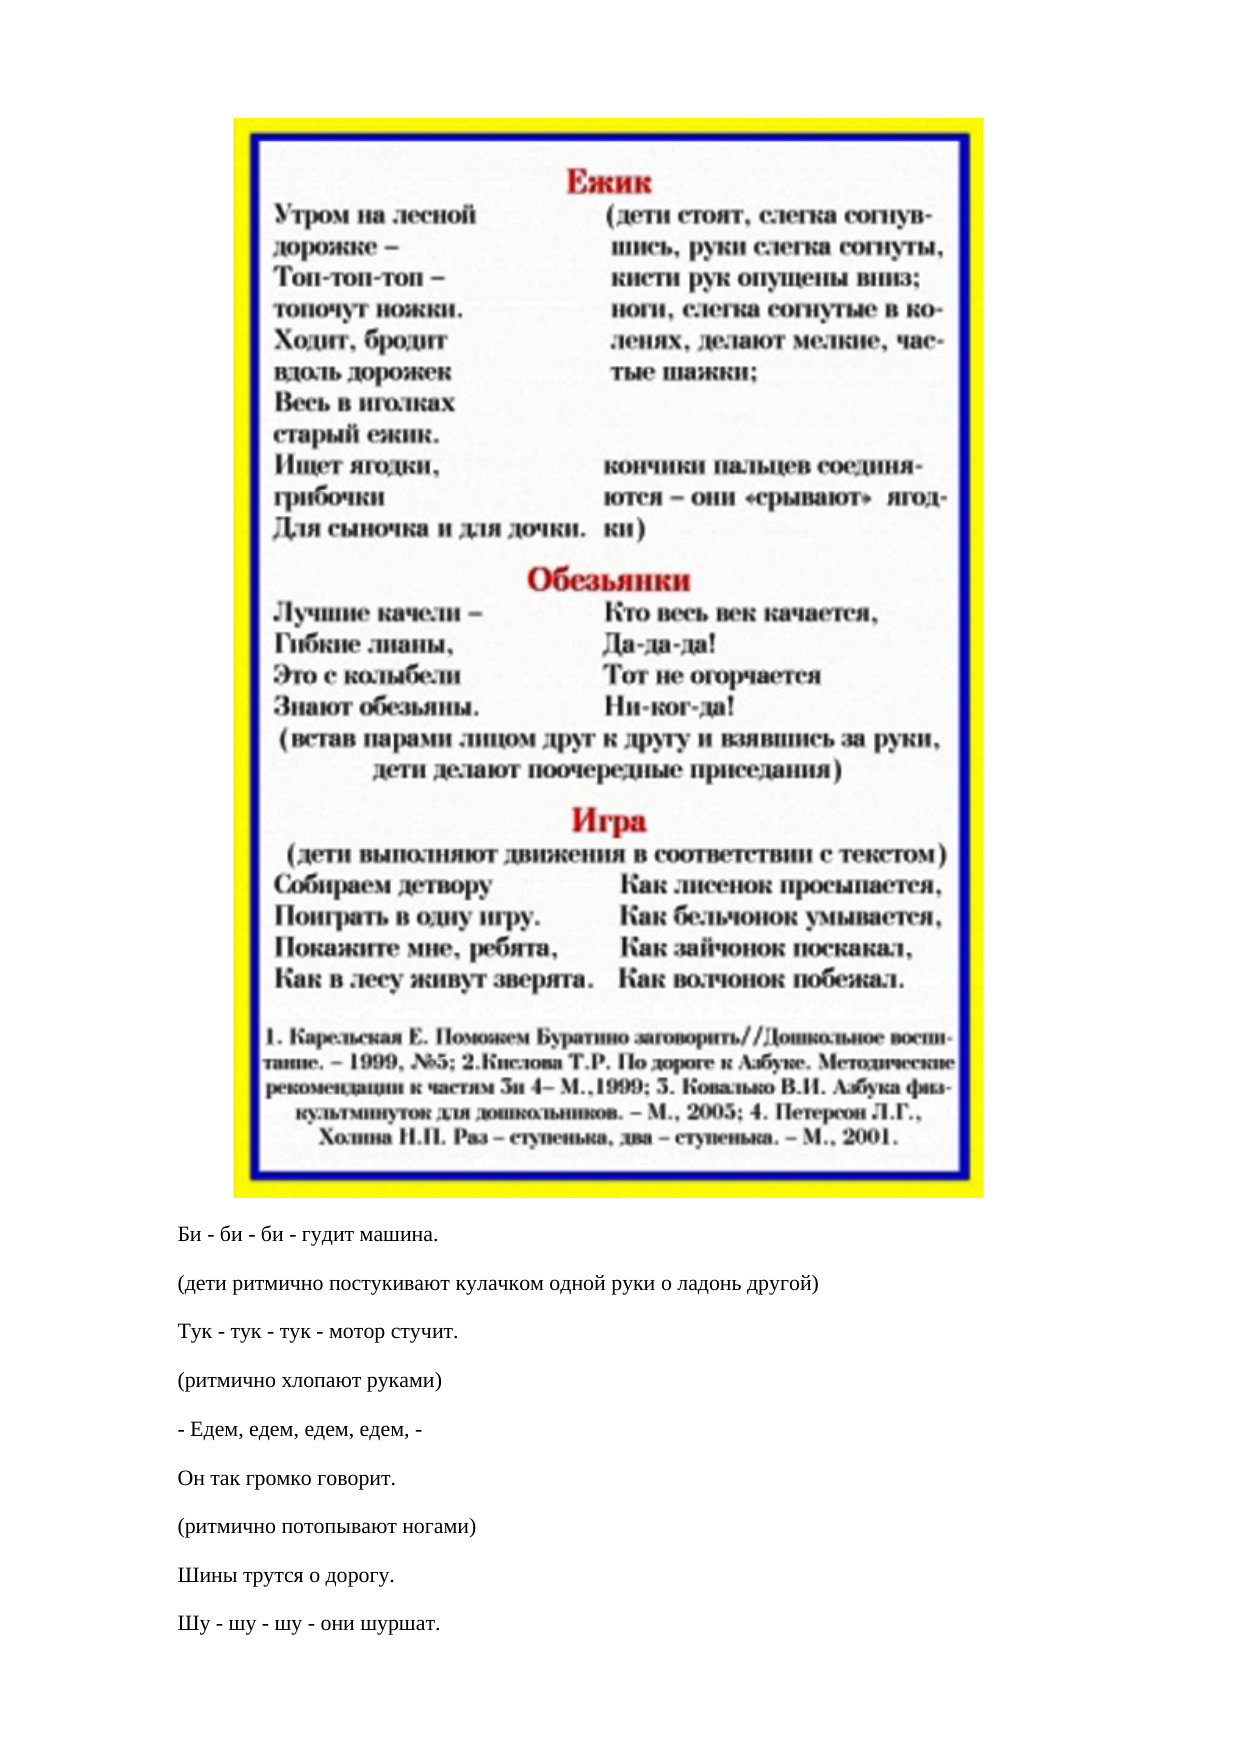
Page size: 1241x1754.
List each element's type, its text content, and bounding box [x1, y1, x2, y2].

text (ритмично потопывают ногами) [177, 1513, 1152, 1538]
picture [233, 118, 984, 1198]
text - Едем, едем, едем, едем, - [177, 1416, 1152, 1441]
text (дети ритмично постукивают кулачком одной руки о ладонь другой) [177, 1270, 1152, 1295]
text Шу - шу - шу - они шуршат. [177, 1610, 1152, 1636]
text Би - би - би - гудит машина. [177, 1221, 1152, 1246]
text Тук - тук - тук - мотор стучит. [177, 1318, 1152, 1344]
text Шины трутся о дорогу. [177, 1562, 1152, 1587]
text (ритмично хлопают руками) [177, 1367, 1152, 1392]
text Он так громко говорит. [177, 1464, 1152, 1490]
